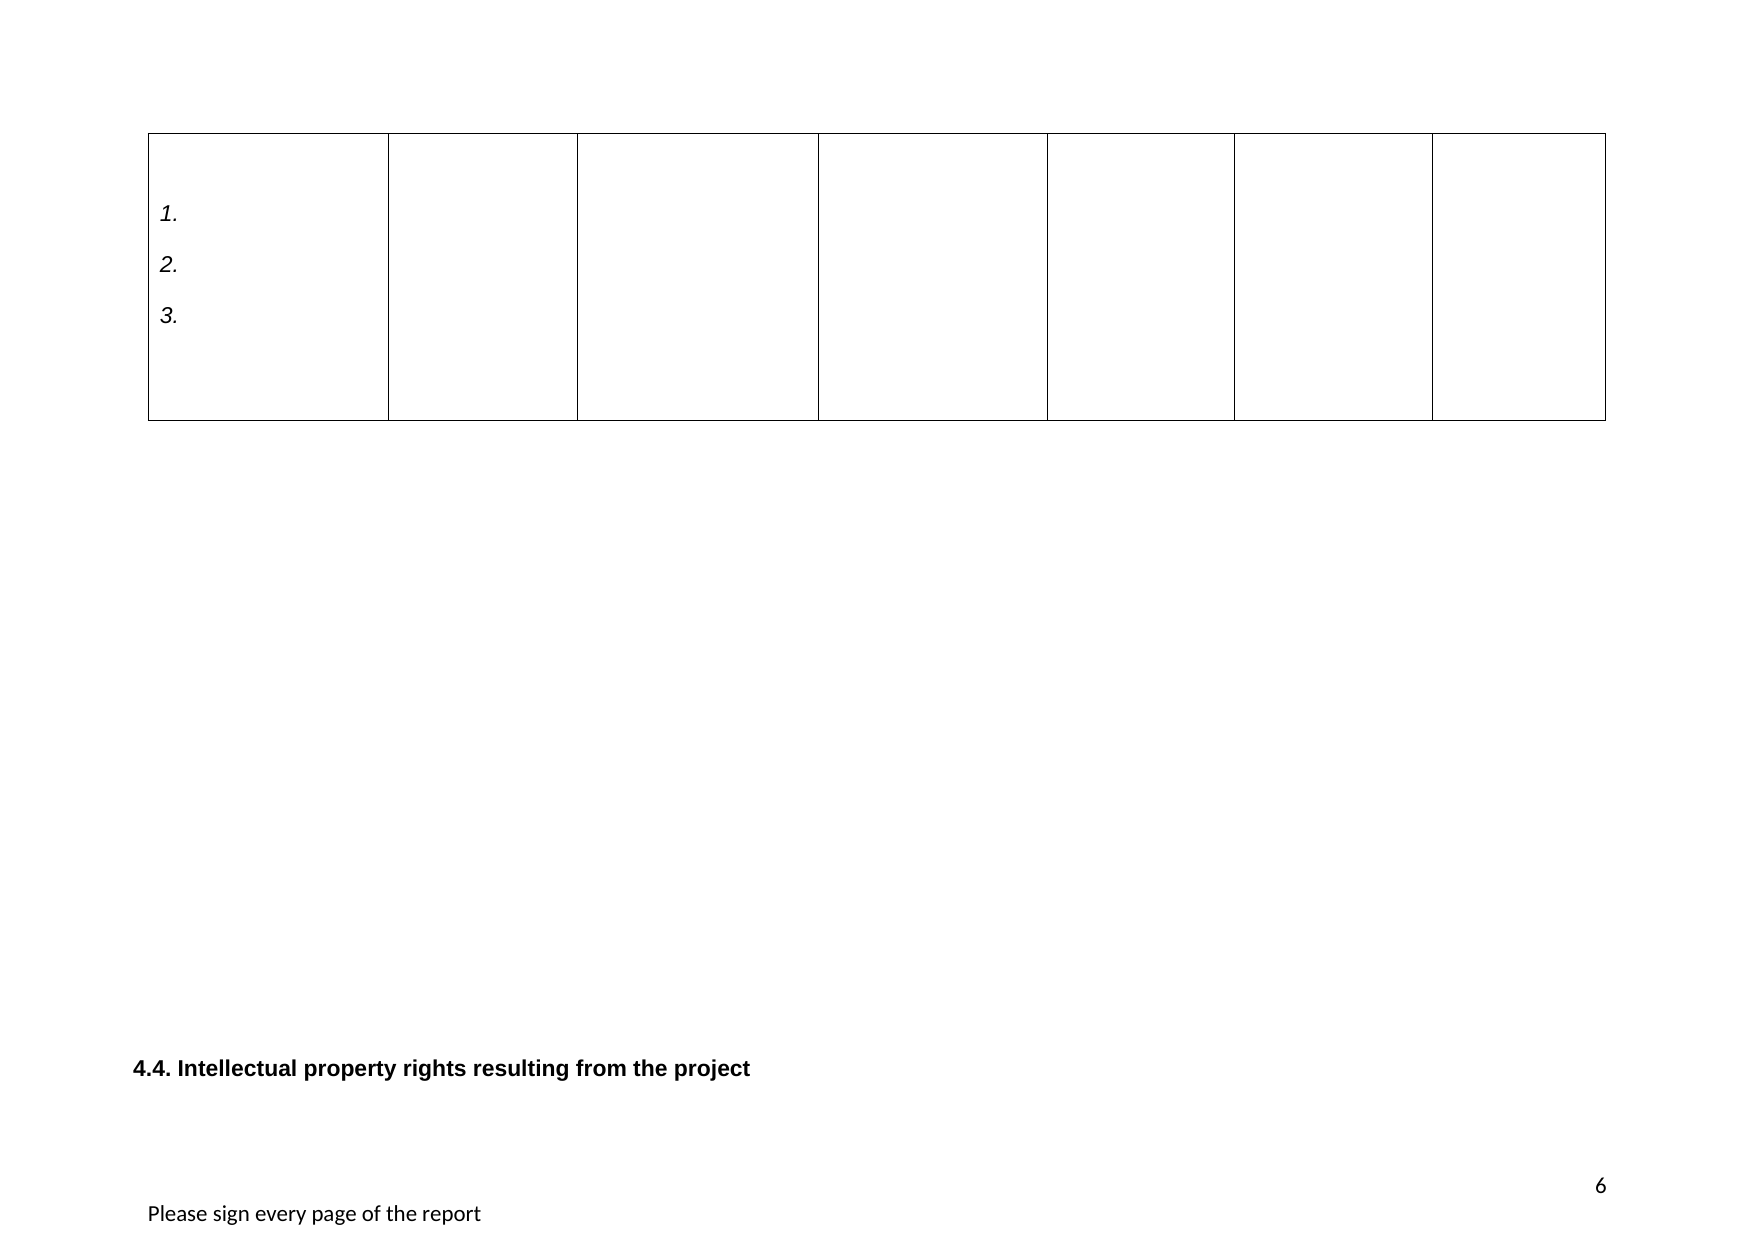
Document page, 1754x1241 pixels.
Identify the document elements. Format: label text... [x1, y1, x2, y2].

table_cell 1. 2. 3. [149, 134, 388, 419]
list 4.4. Intellectual property rights resulting from the project [133, 1055, 1606, 1081]
table_cell [1048, 134, 1234, 419]
table_cell [819, 134, 1047, 419]
table_cell [1235, 134, 1432, 419]
table_cell [1433, 134, 1605, 419]
table_cell [389, 134, 577, 419]
table_cell [578, 134, 818, 419]
